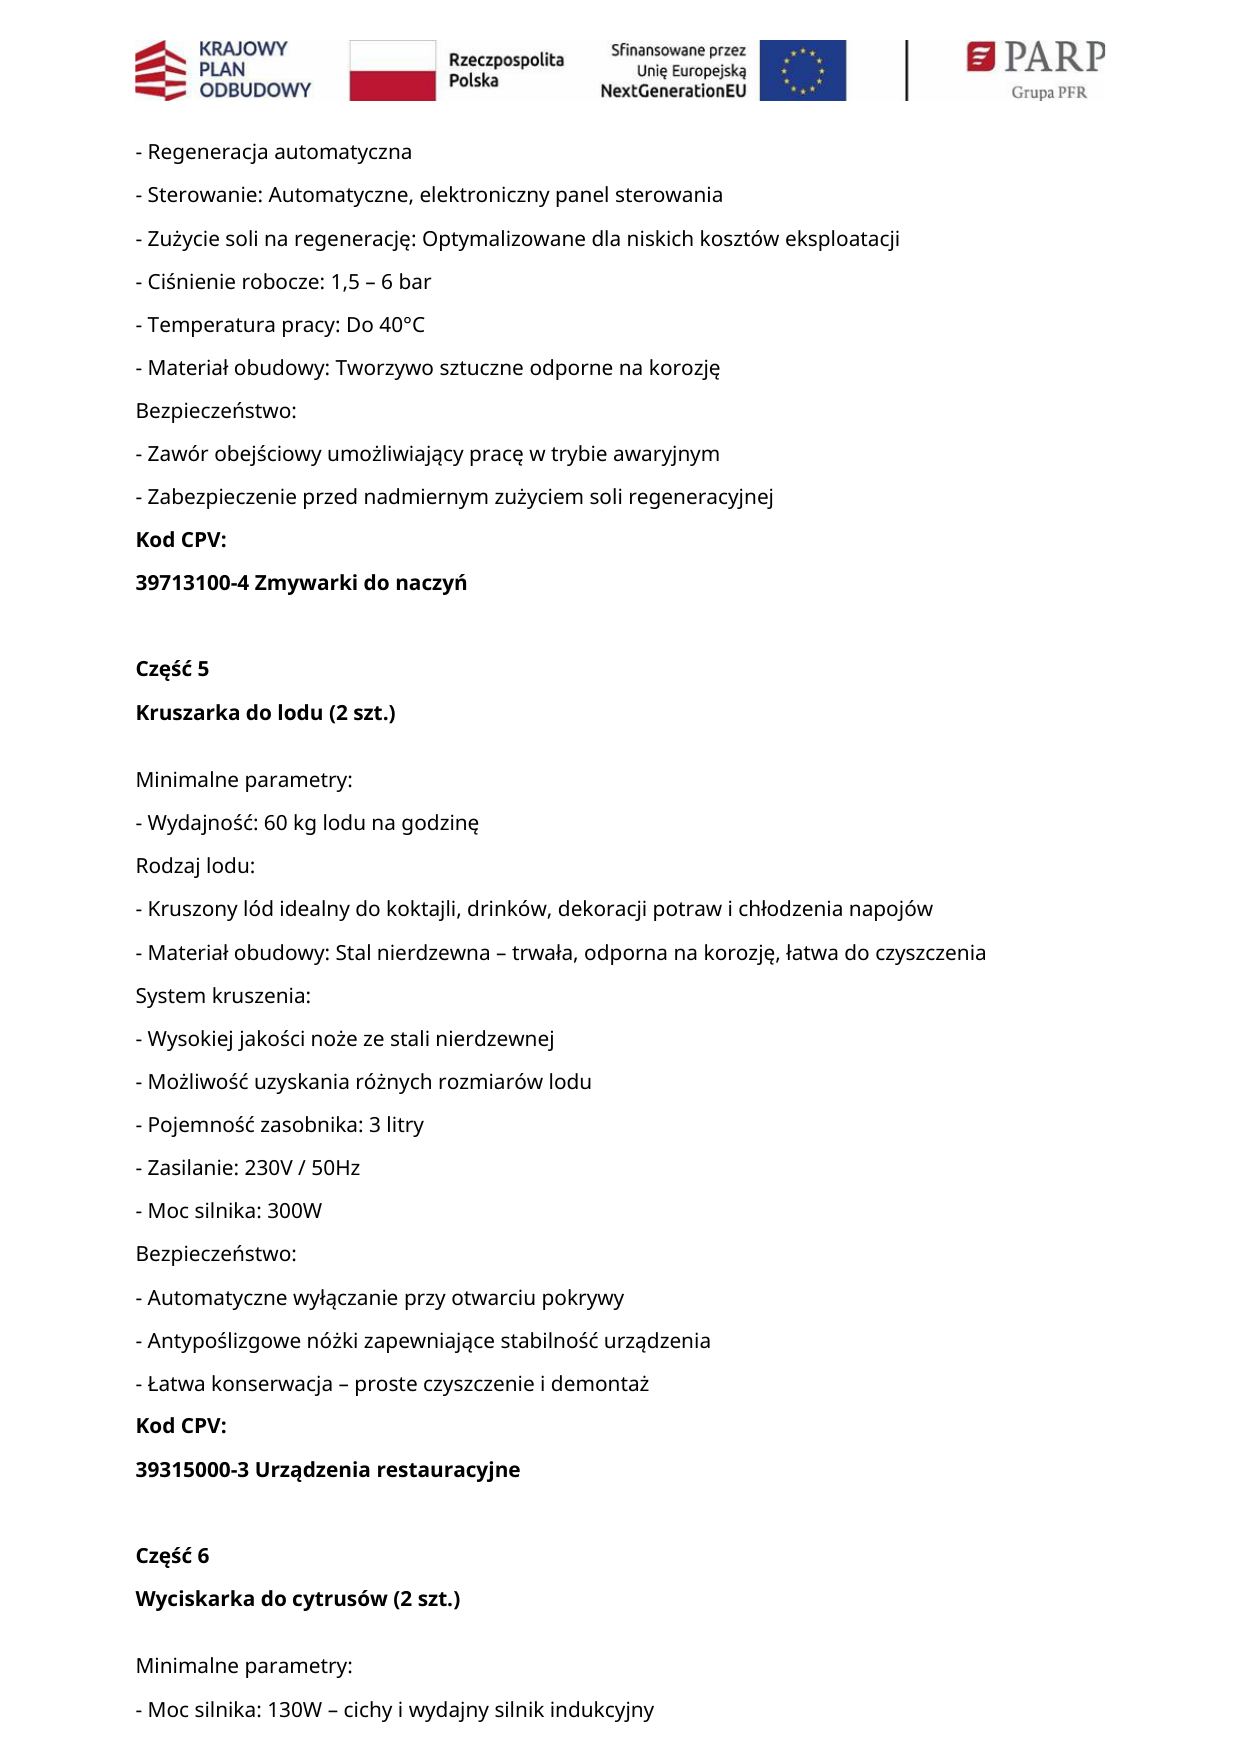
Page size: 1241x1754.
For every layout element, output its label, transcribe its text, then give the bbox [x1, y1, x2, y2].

text Część 6 [135, 1541, 1105, 1569]
text - Materiał obudowy: Tworzywo sztuczne odporne na korozję [135, 353, 1105, 382]
text - Automatyczne wyłączanie przy otwarciu pokrywy [135, 1283, 1105, 1311]
text - Temperatura pracy: Do 40°C [135, 310, 1105, 338]
text Wyciskarka do cytrusów (2 szt.) [135, 1584, 1105, 1612]
text Minimalne parametry: [135, 765, 1105, 794]
text Część 5 [135, 654, 1105, 683]
text System kruszenia: [135, 981, 1105, 1009]
text - Antypoślizgowe nóżki zapewniające stabilność urządzenia [135, 1326, 1105, 1354]
text Rodzaj lodu: [135, 851, 1105, 880]
text 39315000-3 Urządzenia restauracyjne [135, 1455, 1105, 1483]
text - Kruszony lód idealny do koktajli, drinków, dekoracji potraw i chłodzenia napojów [135, 894, 1105, 923]
text - Regeneracja automatyczna [135, 137, 1105, 166]
text - Wysokiej jakości noże ze stali nierdzewnej [135, 1024, 1105, 1052]
text - Moc silnika: 130W – cichy i wydajny silnik indukcyjny [135, 1695, 1105, 1723]
text - Sterowanie: Automatyczne, elektroniczny panel sterowania [135, 181, 1105, 209]
text Bezpieczeństwo: [135, 1239, 1105, 1268]
text - Łatwa konserwacja – proste czyszczenie i demontaż [135, 1369, 1105, 1397]
subtitle Kod CPV: [135, 525, 1105, 553]
text - Wydajność: 60 kg lodu na godzinę [135, 808, 1105, 837]
text Kruszarka do lodu (2 szt.) [135, 698, 1105, 726]
text - Zasilanie: 230V / 50Hz [135, 1153, 1105, 1182]
text - Pojemność zasobnika: 3 litry [135, 1110, 1105, 1139]
text - Zużycie soli na regenerację: Optymalizowane dla niskich kosztów eksploatacji [135, 224, 1105, 252]
text - Ciśnienie robocze: 1,5 – 6 bar [135, 267, 1105, 295]
subtitle Kod CPV: [135, 1412, 1105, 1440]
text 39713100-4 Zmywarki do naczyń [135, 568, 1105, 597]
text - Materiał obudowy: Stal nierdzewna – trwała, odporna na korozję, łatwa do czyszczenia [135, 938, 1105, 966]
text Bezpieczeństwo: [135, 396, 1105, 425]
text - Możliwość uzyskania różnych rozmiarów lodu [135, 1067, 1105, 1096]
text - Zabezpieczenie przed nadmiernym zużyciem soli regeneracyjnej [135, 482, 1105, 511]
text Minimalne parametry: [135, 1652, 1105, 1680]
text - Moc silnika: 300W [135, 1196, 1105, 1225]
text - Zawór obejściowy umożliwiający pracę w trybie awaryjnym [135, 439, 1105, 468]
